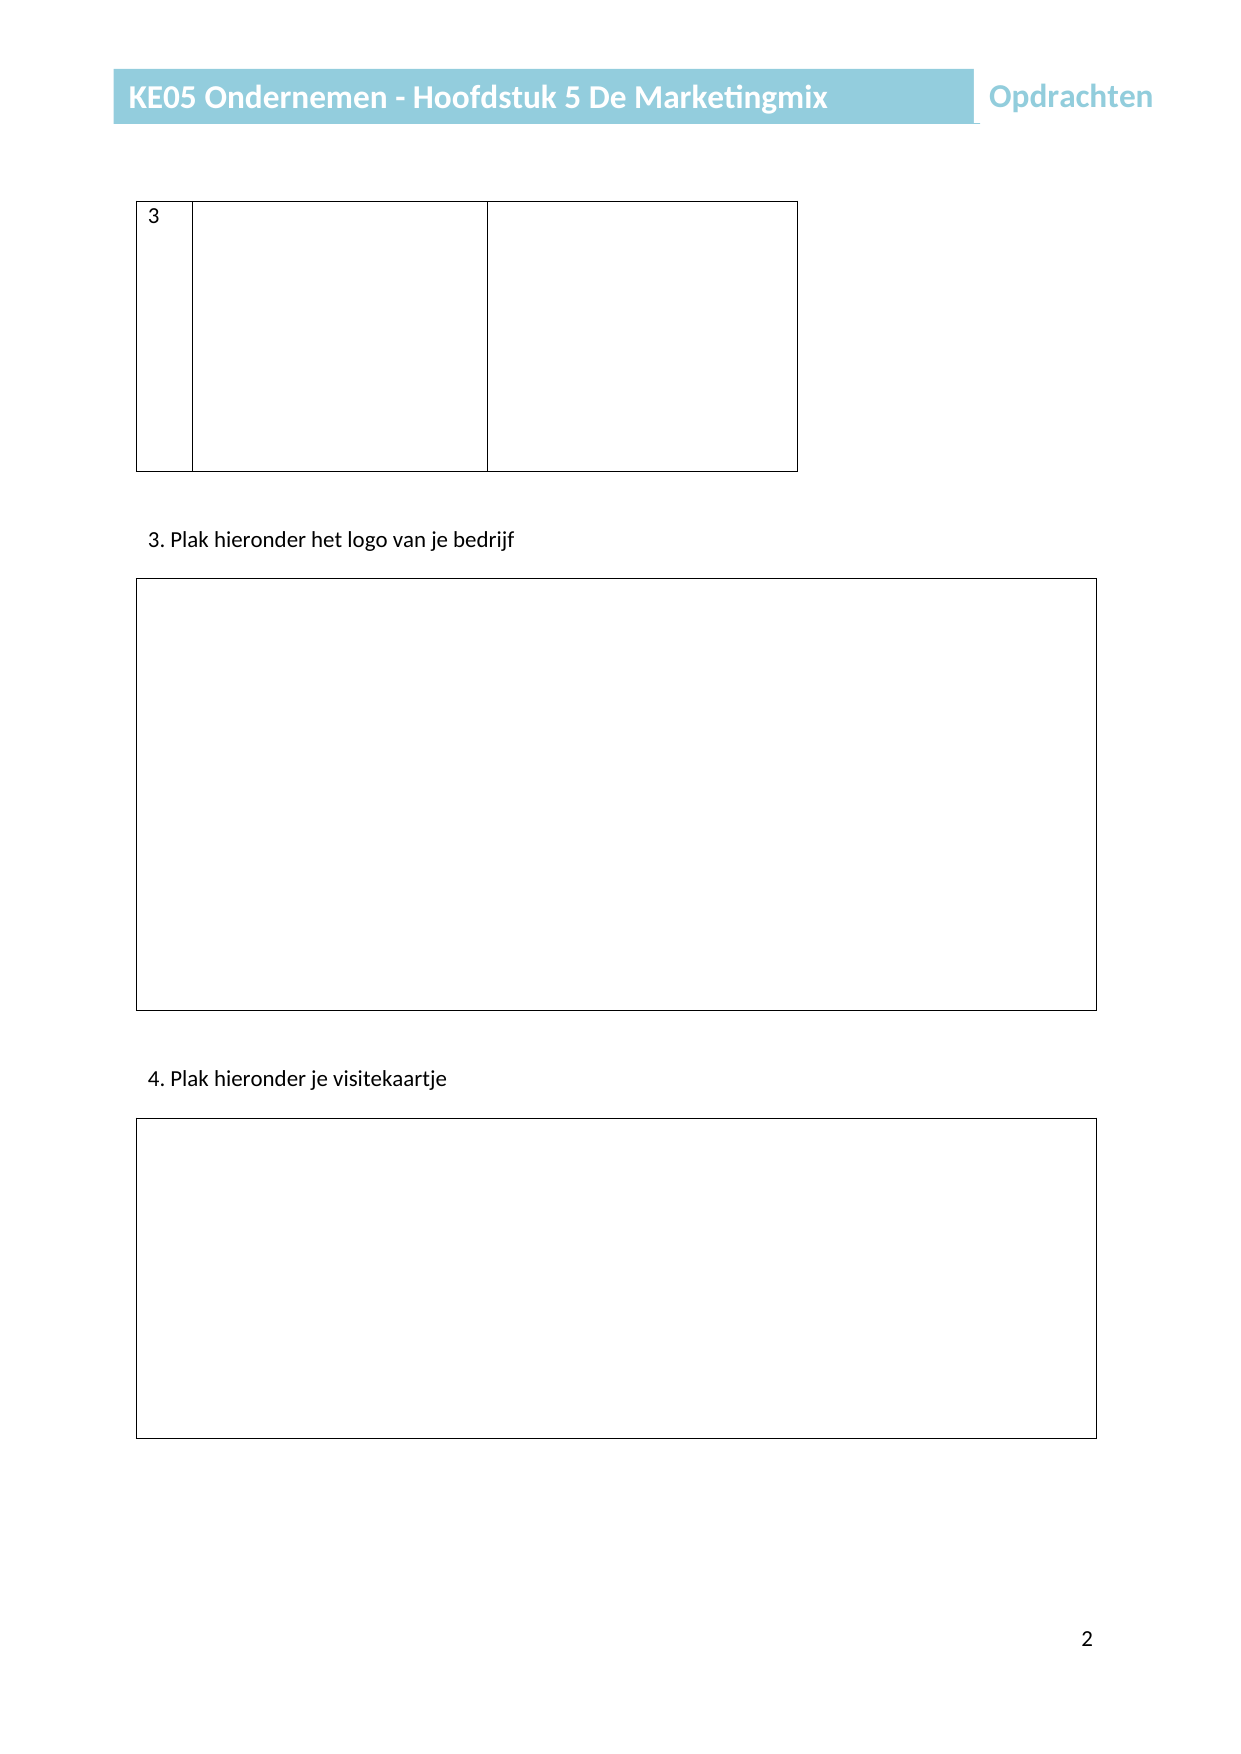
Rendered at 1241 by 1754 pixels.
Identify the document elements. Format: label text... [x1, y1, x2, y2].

table_header [488, 202, 797, 471]
table_header [137, 1119, 1096, 1437]
text 4. Plak hieronder je visitekaartje [148, 1064, 1093, 1092]
table_header [193, 202, 487, 471]
table_header [137, 579, 1096, 1010]
text 3. Plak hieronder het logo van je bedrijf [148, 525, 1093, 553]
table_header 3 [137, 202, 192, 471]
